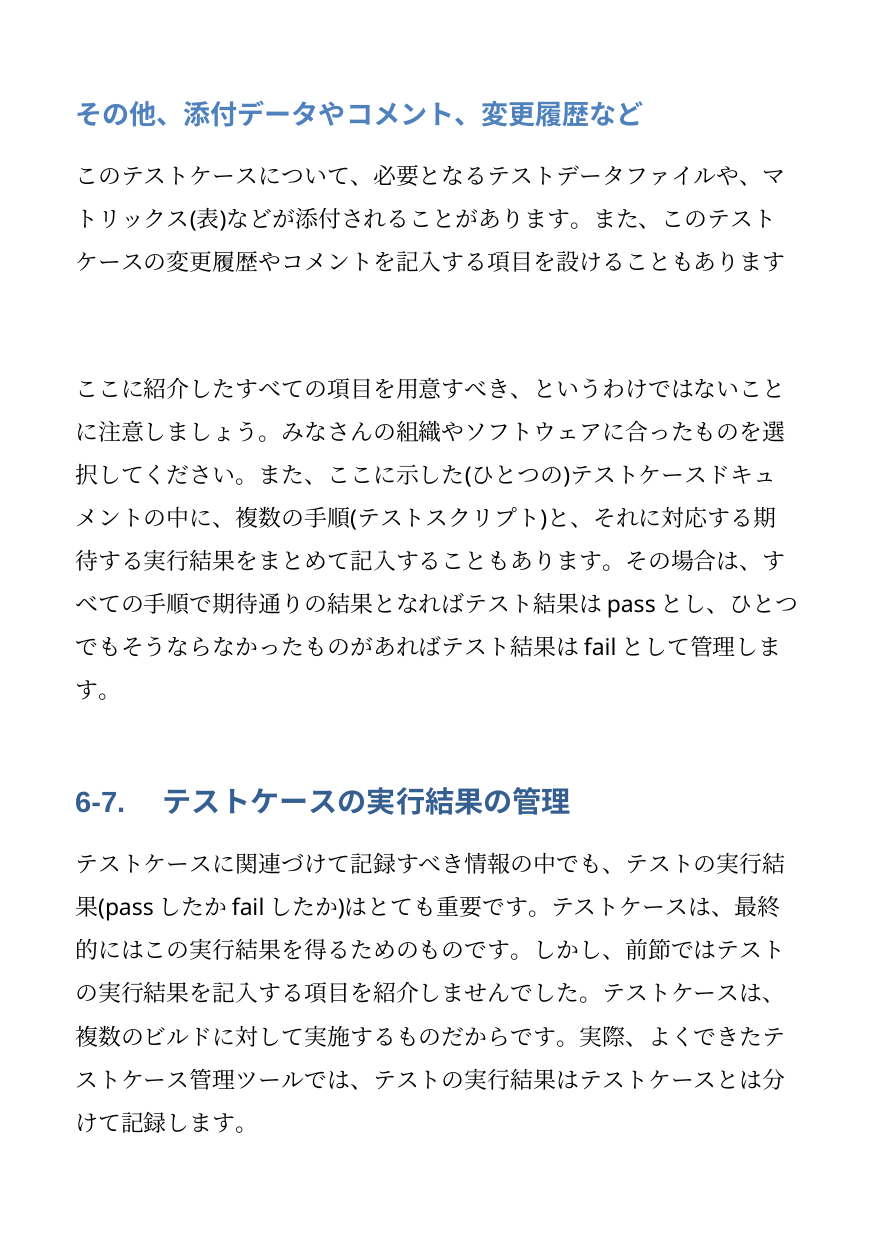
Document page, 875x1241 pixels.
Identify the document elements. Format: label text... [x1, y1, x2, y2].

subtitle テストケースの実行結果の管理 [75, 763, 799, 838]
text このテストケースについて、必要となるテストデータファイルや、マトリックス(表)などが添付されることがあります。また、このテストケースの変更履歴やコメントを記入する項目を設けることもあります [75, 156, 799, 279]
text テストケースに関連づけて記録すべき情報の中でも、テストの実行結果(passしたかfailしたか)はとても重要です。テストケースは、最終的にはこの実行結果を得るためのものです。しかし、前節ではテストの実行結果を記入する項目を紹介しませんでした。テストケースは、複数のビルドに対して実施するものだからです。実際、よくできたテストケース管理ツールでは、テストの実行結果はテストケースとは分けて記録します。 [75, 844, 799, 1140]
subtitle その他、添付データやコメント、変更履歴など [75, 75, 799, 150]
text ここに紹介したすべての項目を用意すべき、というわけではないことに注意しましょう。みなさんの組織やソフトウェアに合ったものを選択してください。また、ここに示した(ひとつの)テストケースドキュメントの中に、複数の手順(テストスクリプト)と、それに対応する期待する実行結果をまとめて記入することもあります。その場合は、すべての手順で期待通りの結果となればテスト結果はpassとし、ひとつでもそうならなかったものがあればテスト結果はfailとして管理します。 [75, 368, 799, 708]
